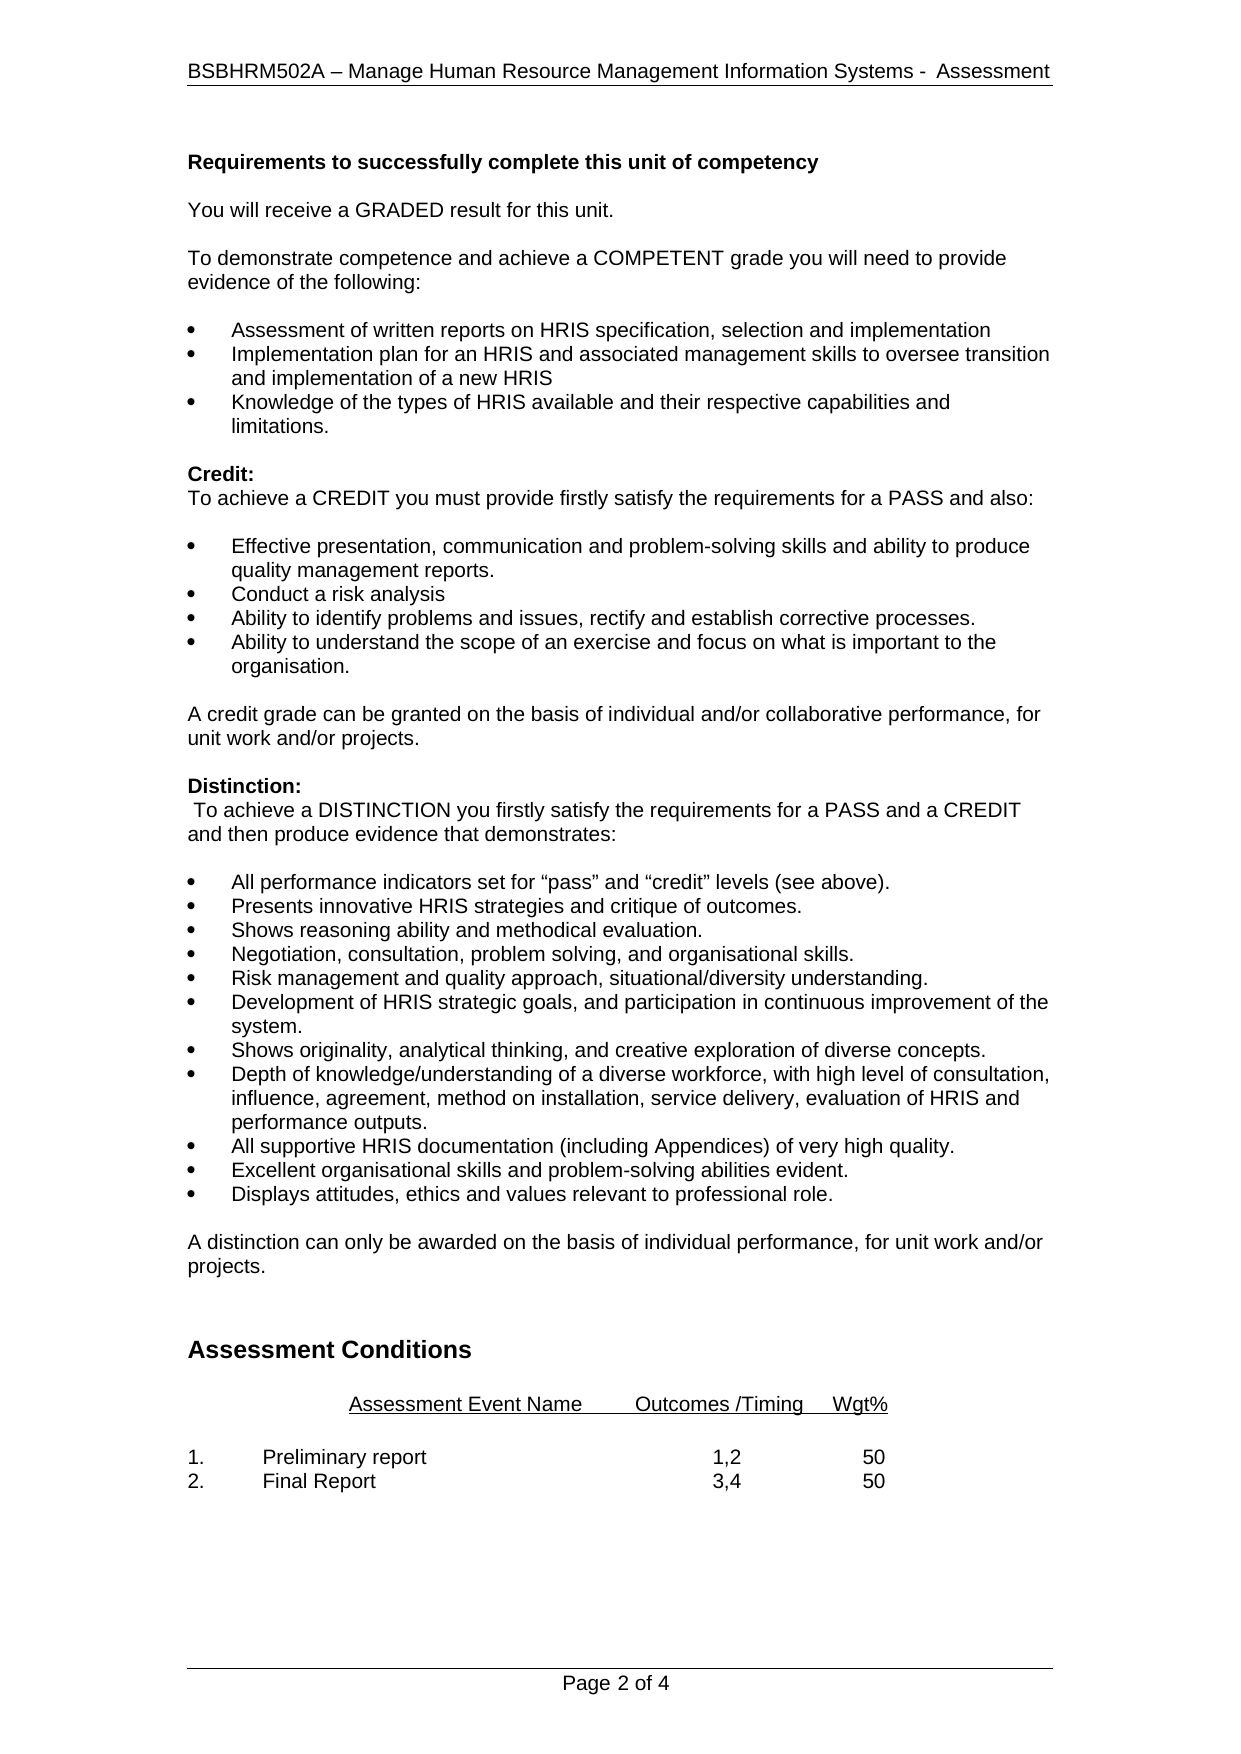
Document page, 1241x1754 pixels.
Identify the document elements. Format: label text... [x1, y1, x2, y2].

text 1. Preliminary report 1,2 50 2. Final Report 3,4 50 [187, 1445, 1053, 1493]
list Negotiation, consultation, problem solving, and organisational skills. [187, 942, 1053, 966]
text Credit: [187, 462, 1053, 486]
text Requirements to successfully complete this unit of competency [187, 150, 1053, 174]
list Ability to understand the scope of an exercise and focus on what is important to the organisation. [187, 630, 1053, 678]
text Distinction: [187, 774, 1053, 798]
list Development of HRIS strategic goals, and participation in continuous improvement of the system. [187, 990, 1053, 1038]
text To demonstrate competence and achieve a COMPETENT grade you will need to provide evidence of the following: [187, 246, 1053, 294]
list All supportive HRIS documentation (including Appendices) of very high quality. [187, 1134, 1053, 1158]
list Conduct a risk analysis [187, 582, 1053, 606]
list Presents innovative HRIS strategies and critique of outcomes. [187, 893, 1053, 918]
list Ability to identify problems and issues, rectify and establish corrective processes. [187, 606, 1053, 630]
text To achieve a CREDIT you must provide firstly satisfy the requirements for a PASS and also: [187, 486, 1053, 510]
list Shows reasoning ability and methodical evaluation. [187, 918, 1053, 942]
list Effective presentation, communication and problem-solving skills and ability to produce quality management reports. [187, 534, 1053, 582]
text Assessment Conditions [187, 1335, 1053, 1363]
text A credit grade can be granted on the basis of individual and/or collaborative performance, for unit work and/or projects. [187, 702, 1053, 750]
list Shows originality, analytical thinking, and creative exploration of diverse concepts. [187, 1038, 1053, 1062]
list Knowledge of the types of HRIS available and their respective capabilities and limitations. [187, 390, 1053, 438]
list Excellent organisational skills and problem-solving abilities evident. [187, 1158, 1053, 1182]
list Risk management and quality approach, situational/diversity understanding. [187, 966, 1053, 990]
text Assessment Event Name Outcomes /Timing Wgt% [187, 1392, 1053, 1445]
list Displays attitudes, ethics and values relevant to professional role. [187, 1182, 1053, 1206]
text You will receive a GRADED result for this unit. [187, 198, 1053, 222]
text To achieve a DISTINCTION you firstly satisfy the requirements for a PASS and a CREDIT and then produce evidence that demonstrates: [187, 798, 1053, 846]
text A distinction can only be awarded on the basis of individual performance, for unit work and/or projects. [187, 1230, 1053, 1278]
list Implementation plan for an HRIS and associated management skills to oversee transition and implementation of a new HRIS [187, 342, 1053, 390]
list All performance indicators set for “pass” and “credit” levels (see above). [187, 869, 1053, 893]
list Depth of knowledge/understanding of a diverse workforce, with high level of consultation, influence, agreement, method on installation, service delivery, evaluation of HRIS and performance outputs. [187, 1062, 1053, 1134]
list Assessment of written reports on HRIS specification, selection and implementation [187, 318, 1053, 342]
